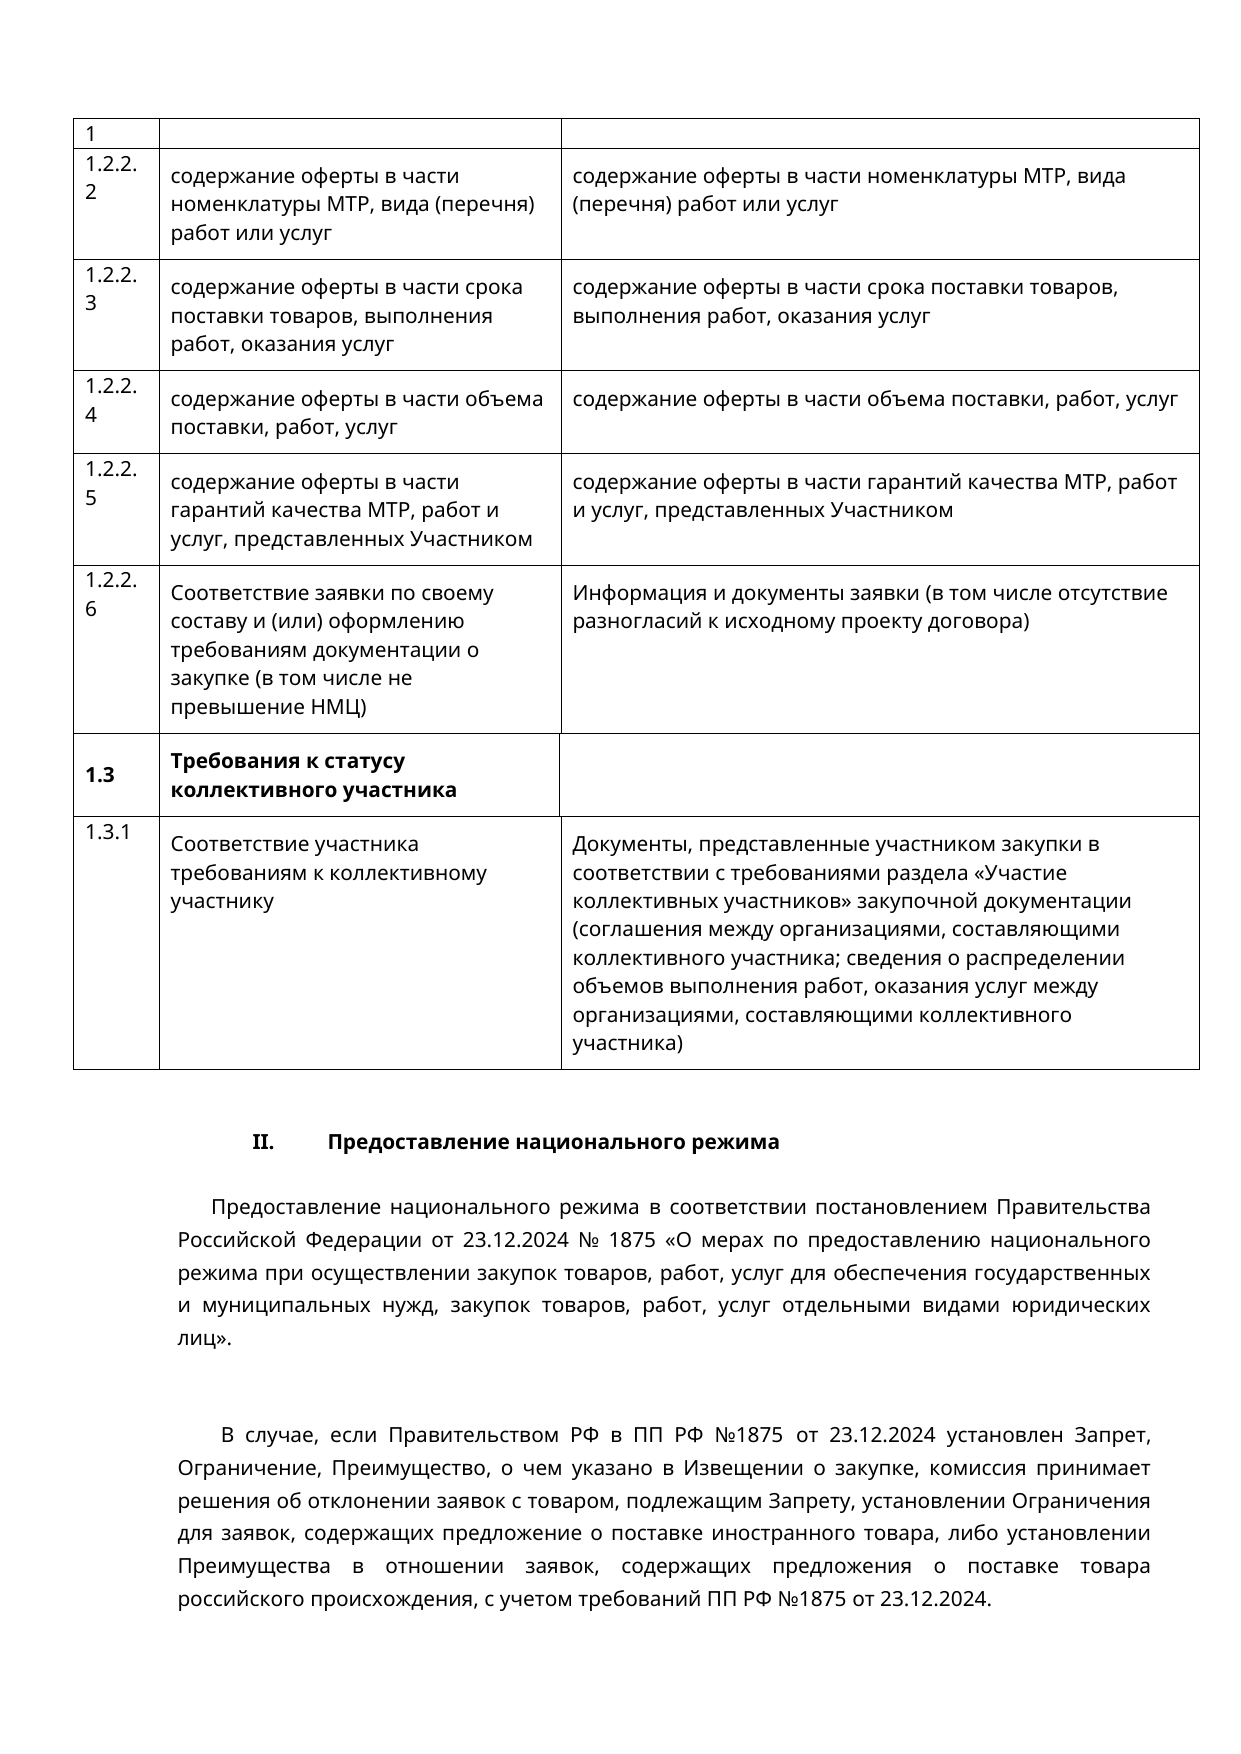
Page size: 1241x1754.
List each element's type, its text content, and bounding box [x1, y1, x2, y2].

table_cell Требования к статусу коллективного участника [160, 734, 559, 816]
table_cell содержание оферты в части срока поставки товаров, выполнения работ, оказания услуг [562, 260, 1199, 370]
table_cell Соответствие участника требованиям к коллективному участнику [160, 817, 561, 1069]
table_cell 1.3 [74, 734, 159, 816]
table_cell 1.3.1 [74, 817, 159, 1069]
table_cell содержание оферты в части гарантий качества МТР, работ и услуг, представленных Участником [160, 454, 561, 564]
table_cell содержание оферты в части номенклатуры МТР, вида (перечня) работ или услуг [160, 149, 561, 259]
table_cell Информация и документы заявки (в том числе отсутствие разногласий к исходному проекту договора) [562, 566, 1199, 733]
table_cell содержание оферты в части номенклатуры МТР, вида (перечня) работ или услуг [562, 149, 1199, 259]
list Предоставление национального режима [252, 1127, 1152, 1156]
table_cell содержание оферты в части объема поставки, работ, услуг [160, 371, 561, 453]
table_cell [562, 119, 1199, 148]
table_cell [560, 734, 1199, 816]
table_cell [160, 119, 561, 148]
table_cell 1.2.2.3 [74, 260, 159, 370]
text Предоставление национального режима в соответствии постановлением Правительства Российской Федерации от 23.12.2024 № 1875 «О мерах по предоставлению национального режима при осуществлении закупок товаров, работ, услуг для обеспечения государственных и муниципальных нужд, закупок товаров, работ, услуг отдельными видами юридических лиц». [177, 1192, 1152, 1351]
table_cell содержание оферты в части срока поставки товаров, выполнения работ, оказания услуг [160, 260, 561, 370]
table_cell 1.2.2.4 [74, 371, 159, 453]
table_cell 1.2.2.6 [74, 566, 159, 733]
table_cell 1.2.2.1 [74, 119, 159, 148]
table_cell Документы, представленные участником закупки в соответствии с требованиями раздела «Участие коллективных участников» закупочной документации (соглашения между организациями, составляющими коллективного участника; сведения о распределении объемов выполнения работ, оказания услуг между организациями, составляющими коллективного участника) [562, 817, 1199, 1069]
table_cell Соответствие заявки по своему составу и (или) оформлению требованиям документации о закупке (в том числе не превышение НМЦ) [160, 566, 561, 733]
table_cell содержание оферты в части объема поставки, работ, услуг [562, 371, 1199, 453]
text В случае, если Правительством РФ в ПП РФ №1875 от 23.12.2024 установлен Запрет, Ограничение, Преимущество, о чем указано в Извещении о закупке, комиссия принимает решения об отклонении заявок с товаром, подлежащим Запрету, установлении Ограничения для заявок, содержащих предложение о поставке иностранного товара, либо установлении Преимущества в отношении заявок, содержащих предложения о поставке товара российского происхождения, с учетом требований ПП РФ №1875 от 23.12.2024. [177, 1421, 1152, 1612]
table_cell содержание оферты в части гарантий качества МТР, работ и услуг, представленных Участником [562, 454, 1199, 564]
table_cell 1.2.2.5 [74, 454, 159, 564]
table_cell 1.2.2.2 [74, 149, 159, 259]
